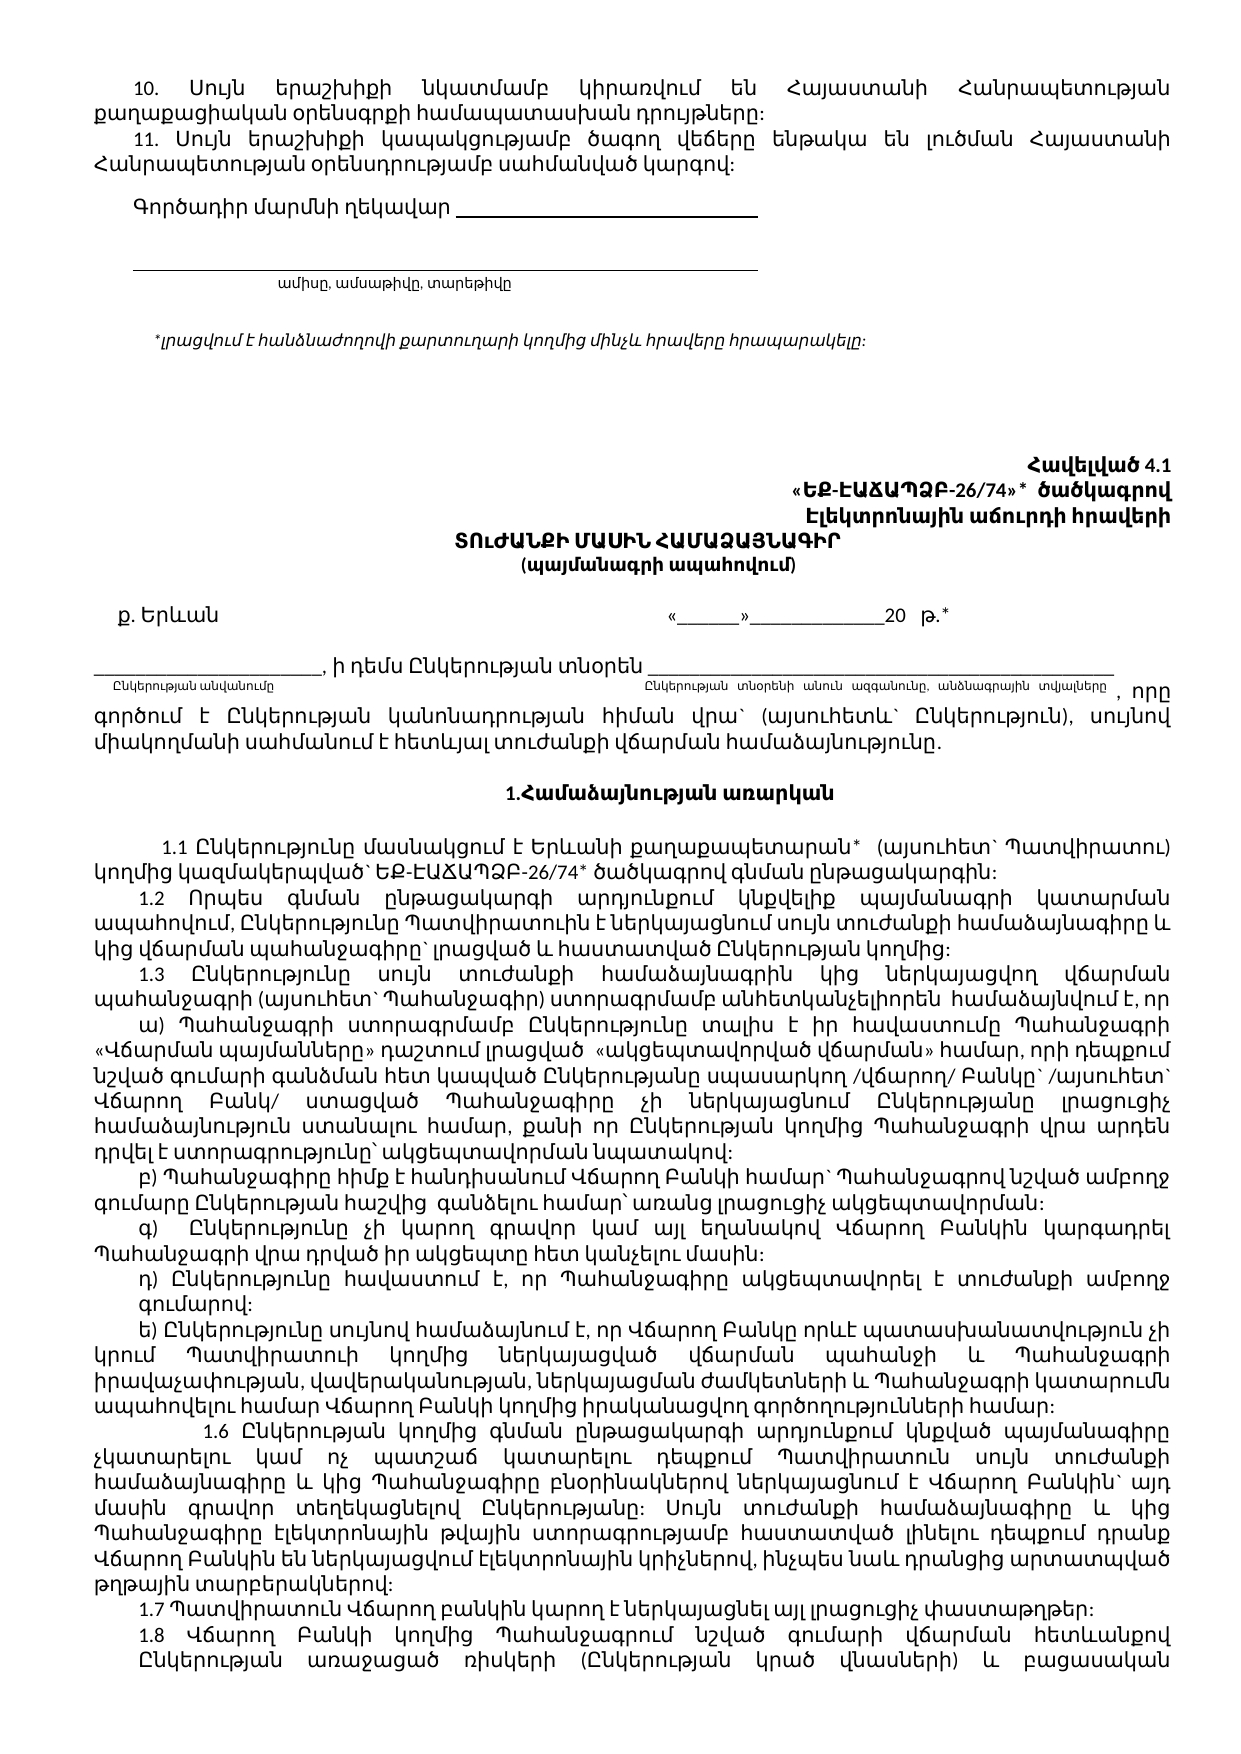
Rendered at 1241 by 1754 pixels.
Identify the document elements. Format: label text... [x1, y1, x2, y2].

text բ) Պահանջագիրը հիմք է հանդիսանում Վճարող Բանկի համար` Պահանջագրով նշված ամբողջ գումարը Ընկերության հաշվից գանձելու համար՝ առանց լրացուցիչ ակցեպտավորման: [94, 1164, 1171, 1215]
text 1.6 Ընկերության կողմից գնման ընթացակարգի արդյունքում կնքված պայմանագիրը չկատարելու կամ ոչ պատշաճ կատարելու դեպքում Պատվիրատուն սույն տուժանքի համաձայնագիրը և կից Պահանջագիրը բնօրինակներով ներկայացնում է Վճարող Բանկին` այդ մասին գրավոր տեղեկացնելով Ընկերությանը: Սույն տուժանքի համաձայնագիրը և կից Պահանջագիրը էլեկտրոնային թվային ստորագրությամբ հաստատված լինելու դեպքում դրանք Վճարող Բանկին են ներկայացվում էլեկտրոնային կրիչներով, ինչպես նաև դրանցից արտատպված թղթային տարբերակներով: [94, 1419, 1171, 1597]
text Ընկերության անվանումը Ընկերության տնօրենի անուն ազգանունը, անձնագրային տվյալները , որը գործում է Ընկերության կանոնադրության հիման վրա` (այսուհետև` Ընկերություն), սույնով միակողմանի սահմանում է հետևյալ տուժանքի վճարման համաձայնությունը. [94, 678, 1171, 754]
text 1.Համաձայնության առարկան [169, 780, 1171, 805]
text գ) Ընկերությունը չի կարող գրավոր կամ այլ եղանակով Վճարող Բանկին կարգադրել Պահանջագրի վրա դրված իր ակցեպտը հետ կանչելու մասին: [94, 1215, 1171, 1266]
text 1.2 Որպես գնման ընթացակարգի արդյունքում կնքվելիք պայմանագրի կատարման ապահովում, Ընկերությունը Պատվիրատուին է ներկայացնում սույն տուժանքի համաձայնագիրը և կից վճարման պահանջագիրը` լրացված և հաստատված Ընկերության կողմից: [94, 885, 1171, 961]
text ամիսը, ամսաթիվը, տարեթիվը [94, 274, 1171, 304]
text ՏՈւԺԱՆՔԻ ՄԱՍԻՆ ՀԱՄԱՁԱՅՆԱԳԻՐ [94, 528, 1171, 554]
text ______________________, ի դեմս Ընկերության տնօրեն _____________________________________________ [94, 653, 1171, 678]
text 11. Սույն երաշխիքի կապակցությամբ ծագող վեճերը ենթակա են լուծման Հայաստանի Հանրապետության օրենսդրությամբ սահմանված կարգով: [94, 126, 1171, 177]
text 1.3 Ընկերությունը սույն տուժանքի համաձայնագրին կից ներկայացվող վճարման պահանջագրի (այսուհետ` Պահանջագիր) ստորագրմամբ անհետկանչելիորեն համաձայնվում է, որ [94, 961, 1171, 1012]
text 10. Սույն երաշխիքի նկատմամբ կիրառվում են Հայաստանի Հանրապետության քաղաքացիական օրենսգրքի համապատասխան դրույթները: [94, 75, 1171, 126]
text ք. Երևան «______»_____________20 թ.* [94, 602, 1171, 627]
text Գործադիր մարմնի ղեկավար [94, 194, 1171, 220]
text Էլեկտրոնային աճուրդի հրավերի [94, 503, 1171, 528]
text (պայմանագրի ապահովում) [94, 554, 1171, 577]
text 1.1 Ընկերությունը մասնակցում է Երևանի քաղաքապետարան* (այսուհետ` Պատվիրատու) կողմից կազմակերպված` ԵՔ-ԷԱՃԱՊՁԲ-26/74* ծածկագրով գնման ընթացակարգին: [94, 834, 1171, 885]
text «ԵՔ-ԷԱՃԱՊՁԲ-26/74»* ծածկագրով [94, 477, 1171, 503]
text Հավելված 4.1 [94, 452, 1171, 477]
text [138, 1622, 1171, 1673]
text ա) Պահանջագրի ստորագրմամբ Ընկերությունը տալիս է իր հավաստումը Պահանջագրի «Վճարման պայմանները» դաշտում լրացված «ակցեպտավորված վճարման» համար, որի դեպքում նշված գումարի գանձման հետ կապված Ընկերությանը սպասարկող /վճարող/ Բանկը` /այսուհետ` Վճարող Բանկ/ ստացված Պահանջագիրը չի ներկայացնում Ընկերությանը լրացուցիչ համաձայնություն ստանալու համար, քանի որ Ընկերության կողմից Պահանջագրի վրա արդեն դրվել է ստորագրությունը՝ ակցեպտավորման նպատակով: [94, 1012, 1171, 1164]
text դ) Ընկերությունը հավաստում է, որ Պահանջագիրը ակցեպտավորել է տուժանքի ամբողջ գումարով: [138, 1266, 1171, 1317]
text ե) Ընկերությունը սույնով համաձայնում է, որ Վճարող Բանկը որևէ պատասխանատվություն չի կրում Պատվիրատուի կողմից ներկայացված վճարման պահանջի և Պահանջագրի իրավաչափության, վավերականության, ներկայացման ժամկետների և Պահանջագրի կատարումն ապահովելու համար Վճարող Բանկի կողմից իրականացվող գործողությունների համար: [94, 1317, 1171, 1419]
text *լրացվում է հանձնաժողովի քարտուղարի կողմից մինչև հրավերը հրապարակելը: [94, 330, 1171, 350]
text 1.7 Պատվիրատուն Վճարող բանկին կարող է ներկայացնել այլ լրացուցիչ փաստաթղթեր: [138, 1597, 1171, 1622]
